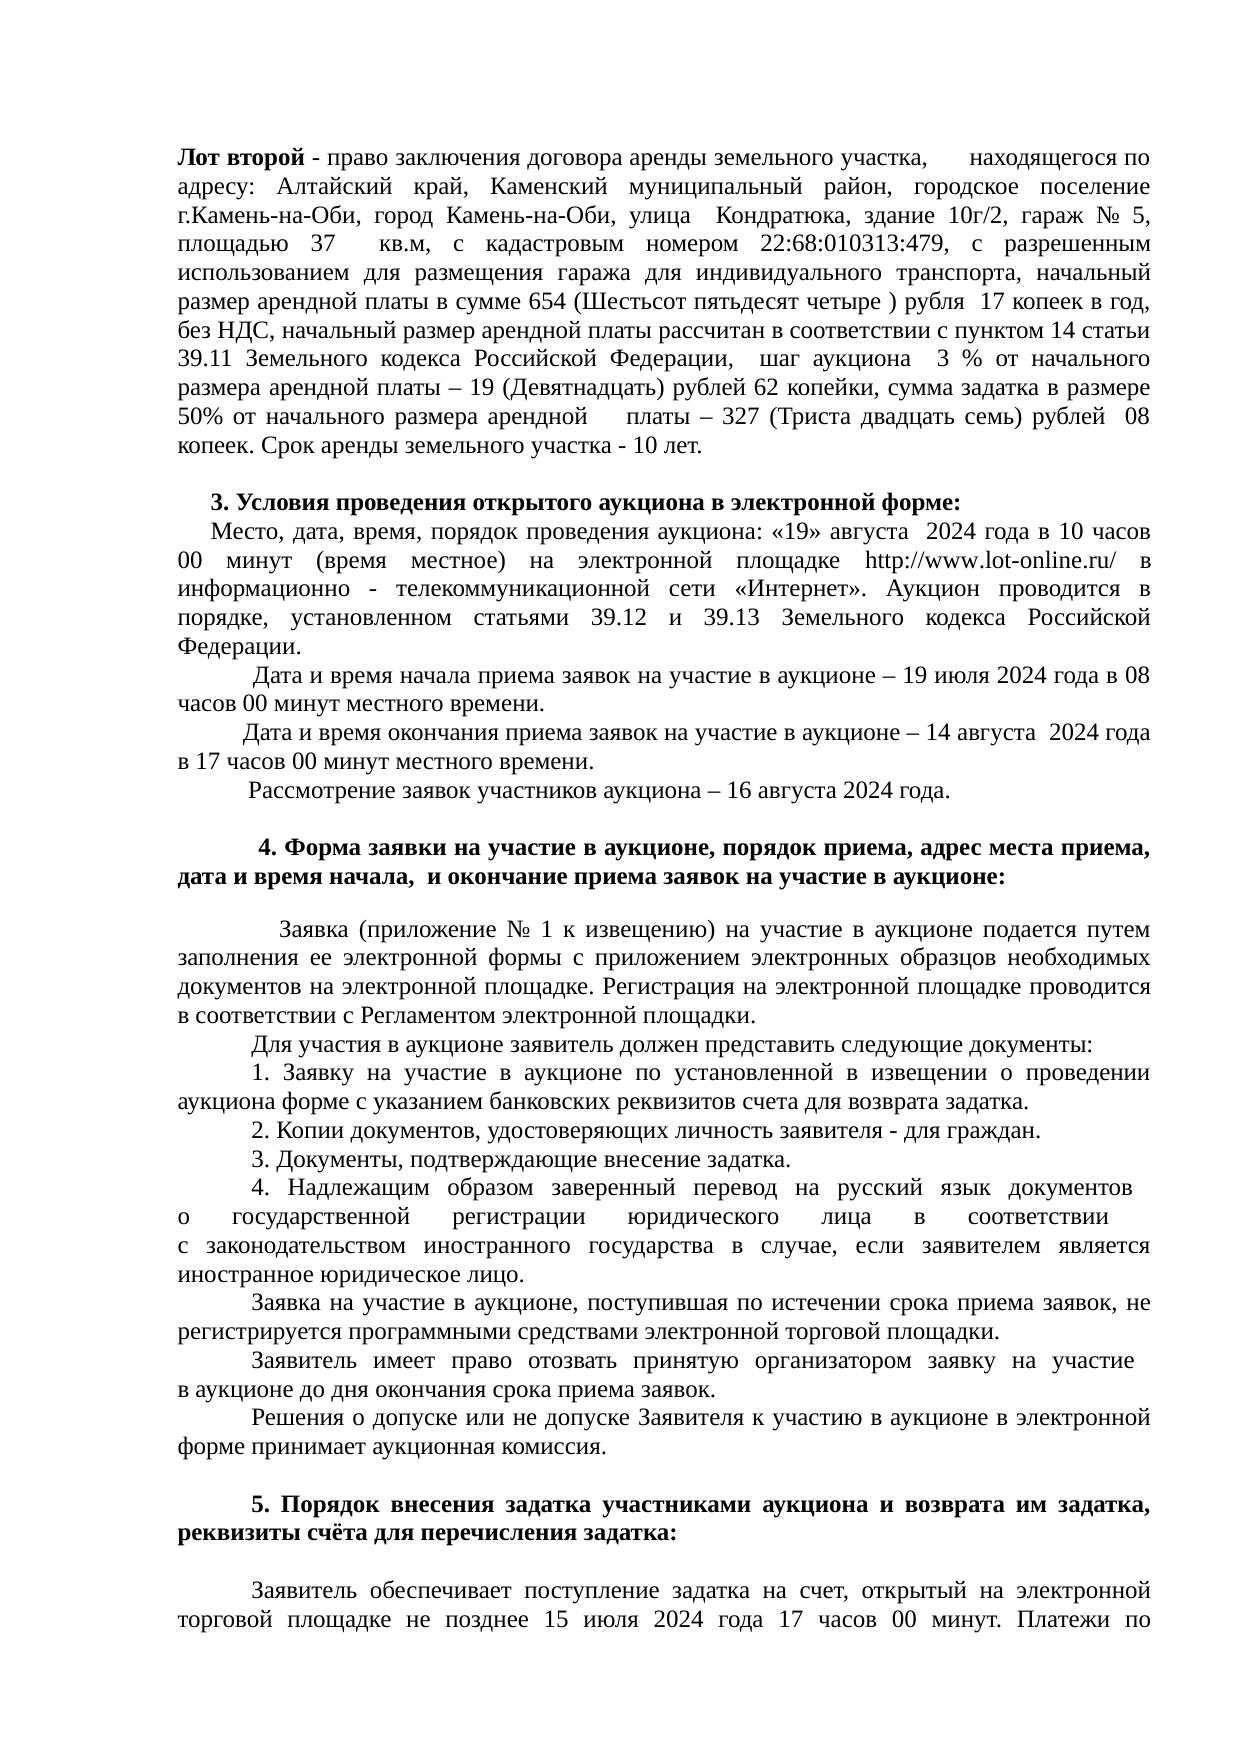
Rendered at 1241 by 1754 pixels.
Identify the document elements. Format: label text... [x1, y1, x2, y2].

text Для участия в аукционе заявитель должен представить следующие документы: [177, 1029, 1152, 1057]
text 4. Надлежащим образом заверенный перевод на русский язык документов о государственной регистрации юридического лица в соответствии с законодательством иностранного государства в случае, если заявителем является иностранное юридическое лицо. [177, 1172, 1152, 1287]
text 3. Документы, подтверждающие внесение задатка. [177, 1144, 1152, 1172]
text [177, 1575, 1152, 1632]
text Решения о допуске или не допуске Заявителя к участию в аукционе в электронной форме принимает аукционная комиссия. [177, 1402, 1152, 1460]
text 1. Заявку на участие в аукционе по установленной в извещении о проведении аукциона форме с указанием банковских реквизитов счета для возврата задатка. [177, 1057, 1152, 1115]
text Лот второй - право заключения договора аренды земельного участка, находящегося по адресу: Алтайский край, Каменский муниципальный район, городское поселение г.Камень-на-Оби, город Камень-на-Оби, улица Кондратюка, здание 10г/2, гараж № 5, площадью 37 кв.м, с кадастровым номером 22:68:010313:479, с разрешенным использованием для размещения гаража для индивидуального транспорта, начальный размер арендной платы в сумме 654 (Шестьсот пятьдесят четыре ) рубля 17 копеек в год, без НДС, начальный размер арендной платы рассчитан в соответствии с пунктом 14 статьи 39.11 Земельного кодекса Российской Федерации, шаг аукциона 3 % от начального размера арендной платы – 19 (Девятнадцать) рублей 62 копейки, сумма задатка в размере 50% от начального размера арендной платы – 327 (Триста двадцать семь) рублей 08 копеек. Срок аренды земельного участка - 10 лет. [177, 142, 1152, 458]
text Заявка на участие в аукционе, поступившая по истечении срока приема заявок, не регистрируется программными средствами электронной торговой площадки. [177, 1287, 1152, 1345]
text Дата и время окончания приема заявок на участие в аукционе – 14 августа 2024 года в 17 часов 00 минут местного времени. [177, 717, 1152, 775]
text 3. Условия проведения открытого аукциона в электронной форме: [177, 487, 1152, 516]
text 2. Копии документов, удостоверяющих личность заявителя - для граждан. [177, 1115, 1152, 1144]
text 4. Форма заявки на участие в аукционе, порядок приема, адрес места приема, дата и время начала, и окончание приема заявок на участие в аукционе: [177, 832, 1152, 890]
text Заявка (приложение № 1 к извещению) на участие в аукционе подается путем заполнения ее электронной формы с приложением электронных образцов необходимых документов на электронной площадке. Регистрация на электронной площадке проводится в соответствии с Регламентом электронной площадки. [177, 914, 1152, 1029]
text Рассмотрение заявок участников аукциона – 16 августа 2024 года. [177, 775, 1152, 803]
text 5. Порядок внесения задатка участниками аукциона и возврата им задатка, реквизиты счёта для перечисления задатка: [177, 1489, 1152, 1546]
text Дата и время начала приема заявок на участие в аукционе – 19 июля 2024 года в 08 часов 00 минут местного времени. [177, 660, 1152, 717]
text Место, дата, время, порядок проведения аукциона: «19» августа 2024 года в 10 часов 00 минут (время местное) на электронной площадке http://www.lot-online.ru/тернетесу в сети ай домой арендной платы в информационно - телекоммуникационной сети «Интернет». Аукцион проводится в порядке, установленном статьями 39.12 и 39.13 Земельного кодекса Российской Федерации. [177, 516, 1152, 660]
text Заявитель имеет право отозвать принятую организатором заявку на участие в аукционе до дня окончания срока приема заявок. [177, 1345, 1152, 1402]
